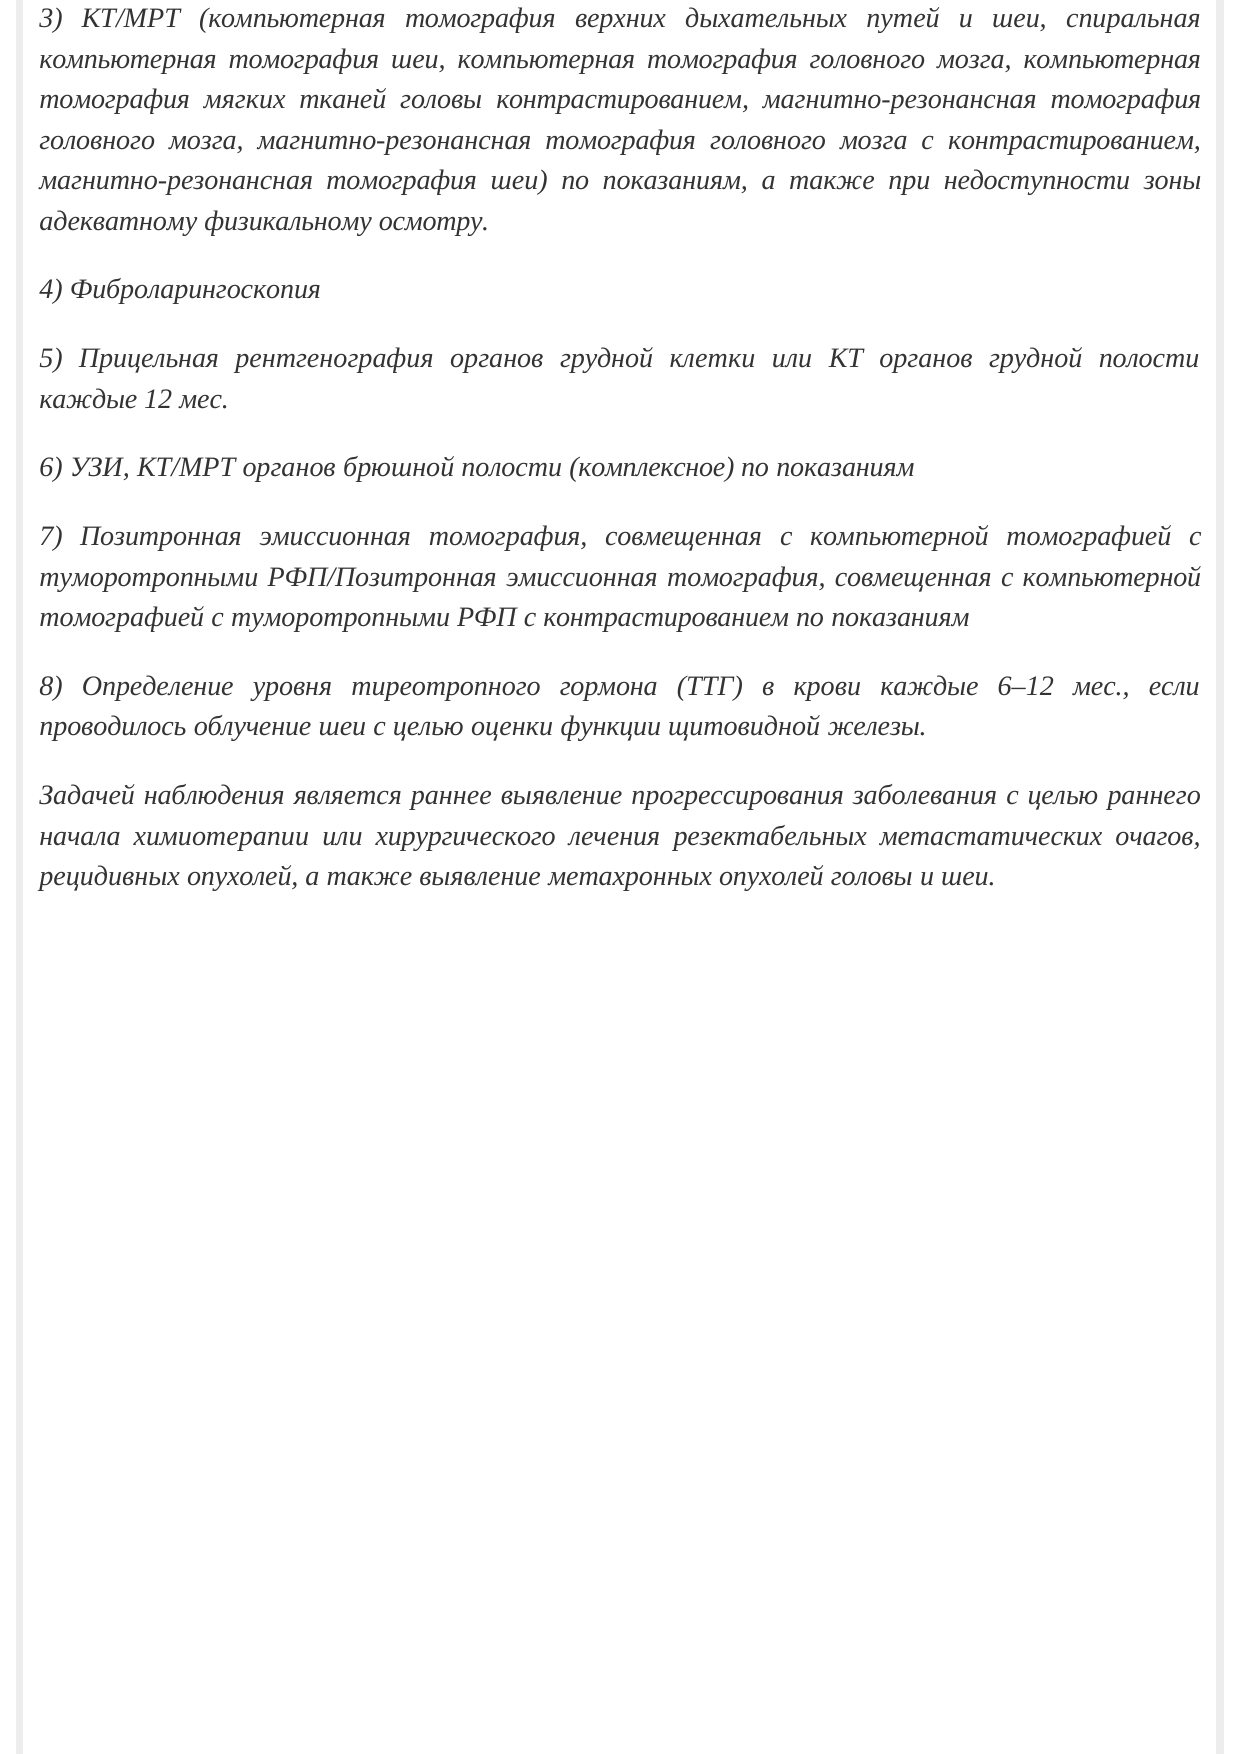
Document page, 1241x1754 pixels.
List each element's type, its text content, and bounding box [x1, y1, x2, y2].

list Фиброларингоскопия [39, 272, 1236, 305]
text Задачей наблюдения является раннее выявление прогрессирования заболевания с целью раннего начала химиотерапии или хирургического лечения резектабельных метастатических очагов, рецидивных опухолей, а также выявление метахронных опухолей головы и шеи. [39, 778, 1201, 892]
list КТ/МРТ (компьютерная томография верхних дыхательных путей и шеи, спиральная компьютерная томография шеи, компьютерная томография головного мозга, компьютерная томография мягких тканей головы контрастированием, магнитно-резонансная томография головного мозга, магнитно-резонансная томография головного мозга с контрастированием, магнитно-резонансная томография шеи) по показаниям, а также при недоступности зоны адекватному физикальному осмотру. [39, 1, 1201, 236]
list Определение уровня тиреотропного гормона (ТТГ) в крови каждые 6–12 мес., если проводилось облучение шеи с целью оценки функции щитовидной железы. [39, 669, 1200, 742]
list Позитронная эмиссионная томография, совмещенная с компьютерной томографией с туморотропными РФП/Позитронная эмиссионная томография, совмещенная с компьютерной томографией с туморотропными РФП с контрастированием по показаниям [39, 519, 1201, 633]
list Прицельная рентгенография органов грудной клетки или КТ органов грудной полости каждые 12 мес. [39, 341, 1200, 414]
list УЗИ, КТ/МРТ органов брюшной полости (комплексное) по показаниям [39, 451, 1236, 483]
